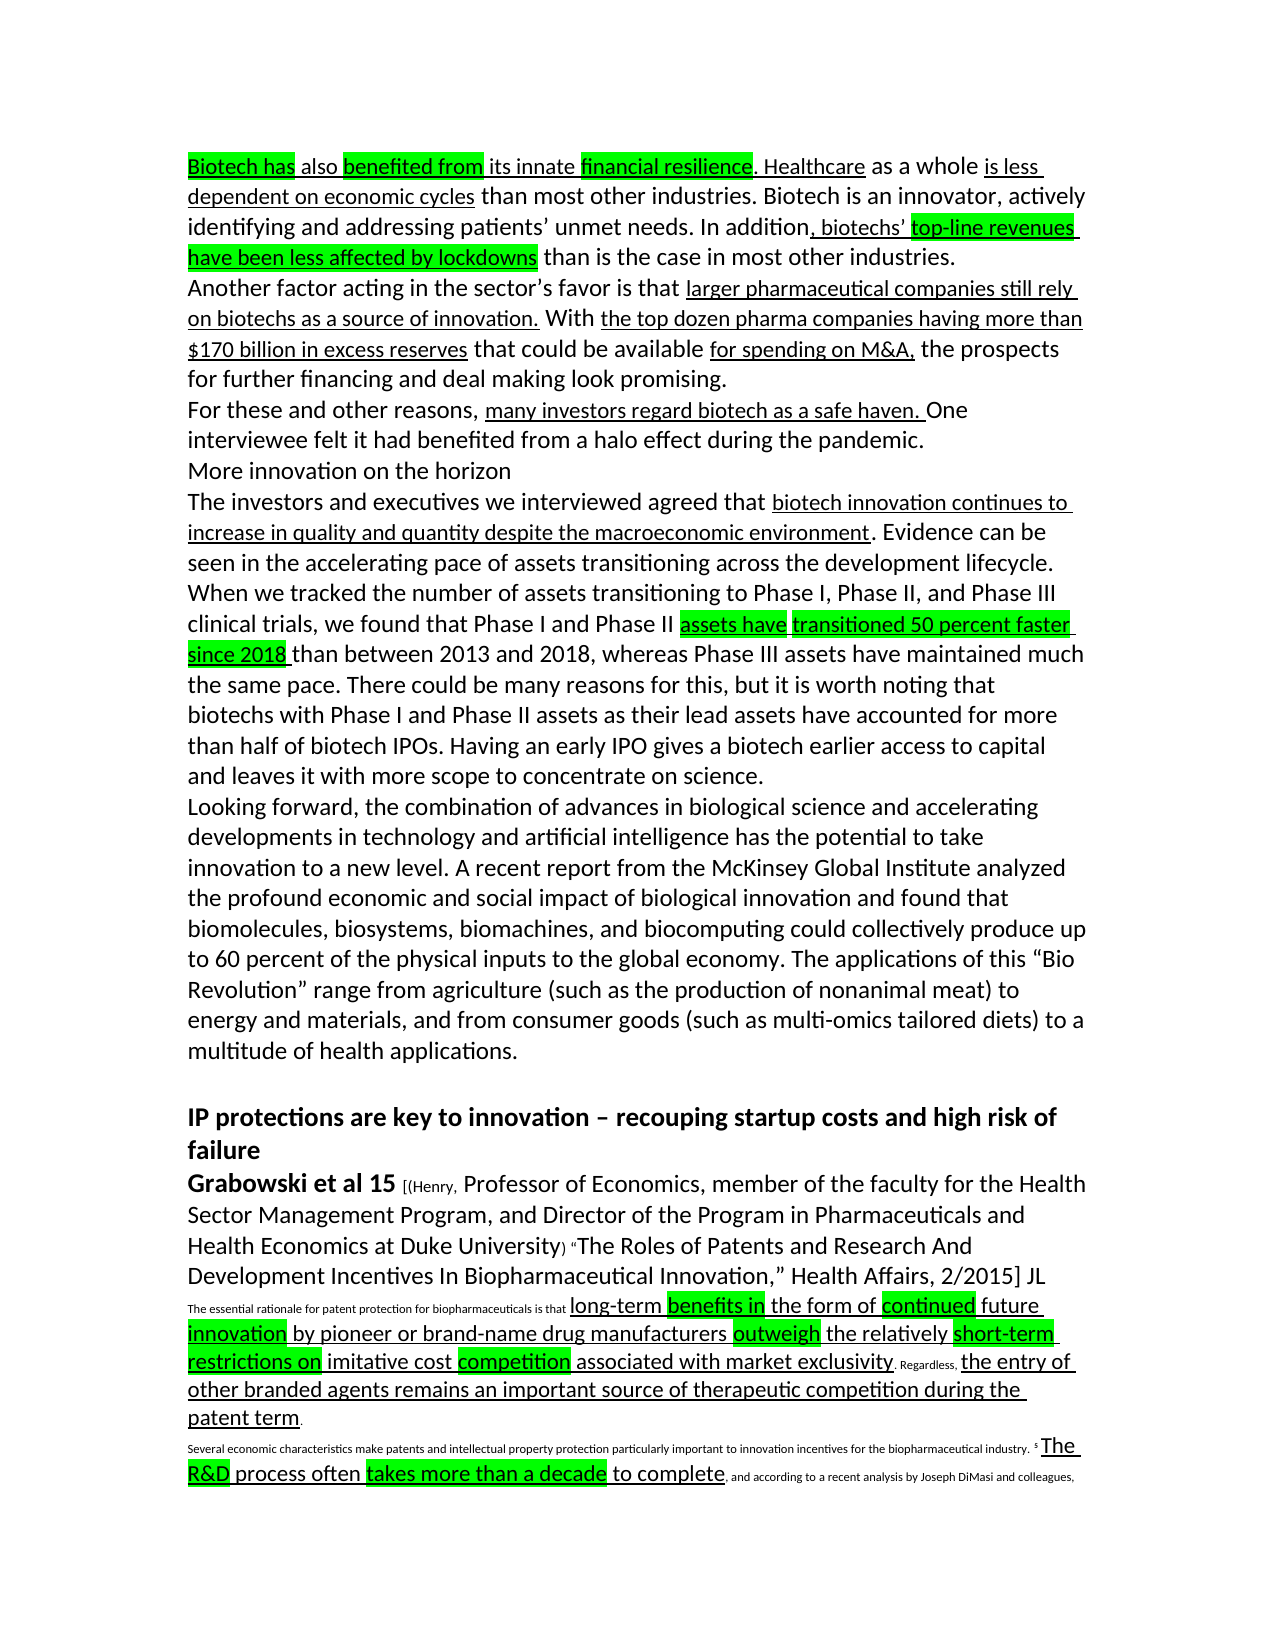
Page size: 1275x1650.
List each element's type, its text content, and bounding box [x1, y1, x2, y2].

subtitle IP protections are key to innovation – recouping startup costs and high risk of failure [187, 1100, 1087, 1166]
text Grabowski et al 15 [(Henry, Professor of Economics, member of the faculty for the Health Sector Management Program, and Director of the Program in Pharmaceuticals and Health Economics at Duke University) “The Roles of Patents and Research And Development Incentives In Biopharmaceutical Innovation,” Health Affairs, 2/2015] JL [187, 1166, 1087, 1291]
text The essential rationale for patent protection for biopharmaceuticals is that long-term benefits in the form of continued future innovation by pioneer or brand-name drug manufacturers outweigh the relatively short-term restrictions on imitative cost competition associated with market exclusivity. Regardless, the entry of other branded agents remains an important source of therapeutic competition during the patent term. [187, 1291, 1087, 1431]
text Biotech has also benefited from its innate financial resilience. Healthcare as a whole is less dependent on economic cycles than most other industries. Biotech is an innovator, actively identifying and addressing patients’ unmet needs. In addition, biotechs’ top-line revenues have been less affected by lockdowns than is the case in most other industries. [187, 150, 1087, 272]
text The investors and executives we interviewed agreed that biotech innovation continues to increase in quality and quantity despite the macroeconomic environment. Evidence can be seen in the accelerating pace of assets transitioning across the development lifecycle. When we tracked the number of assets transitioning to Phase I, Phase II, and Phase III clinical trials, we found that Phase I and Phase II assets have transitioned 50 percent faster since 2018 than between 2013 and 2018, whereas Phase III assets have maintained much the same pace. There could be many reasons for this, but it is worth noting that biotechs with Phase I and Phase II assets as their lead assets have accounted for more than half of biotech IPOs. Having an early IPO gives a biotech earlier access to capital and leaves it with more scope to concentrate on science. [187, 486, 1087, 791]
text Another factor acting in the sector’s favor is that larger pharmaceutical companies still rely on biotechs as a source of innovation. With the top dozen pharma companies having more than $170 billion in excess reserves that could be available for spending on M&A, the prospects for further financing and deal making look promising. [187, 272, 1087, 394]
text For these and other reasons, many investors regard biotech as a safe haven. One interviewee felt it had benefited from a halo effect during the pandemic. [187, 394, 1087, 455]
text Looking forward, the combination of advances in biological science and accelerating developments in technology and artificial intelligence has the potential to take innovation to a new level. A recent report from the McKinsey Global Institute analyzed the profound economic and social impact of biological innovation and found that biomolecules, biosystems, biomachines, and biocomputing could collectively produce up to 60 percent of the physical inputs to the global economy. The applications of this “Bio Revolution” range from agriculture (such as the production of nonanimal meat) to energy and materials, and from consumer goods (such as multi-omics tailored diets) to a multitude of health applications. [187, 791, 1087, 1066]
text More innovation on the horizon [187, 455, 1087, 486]
